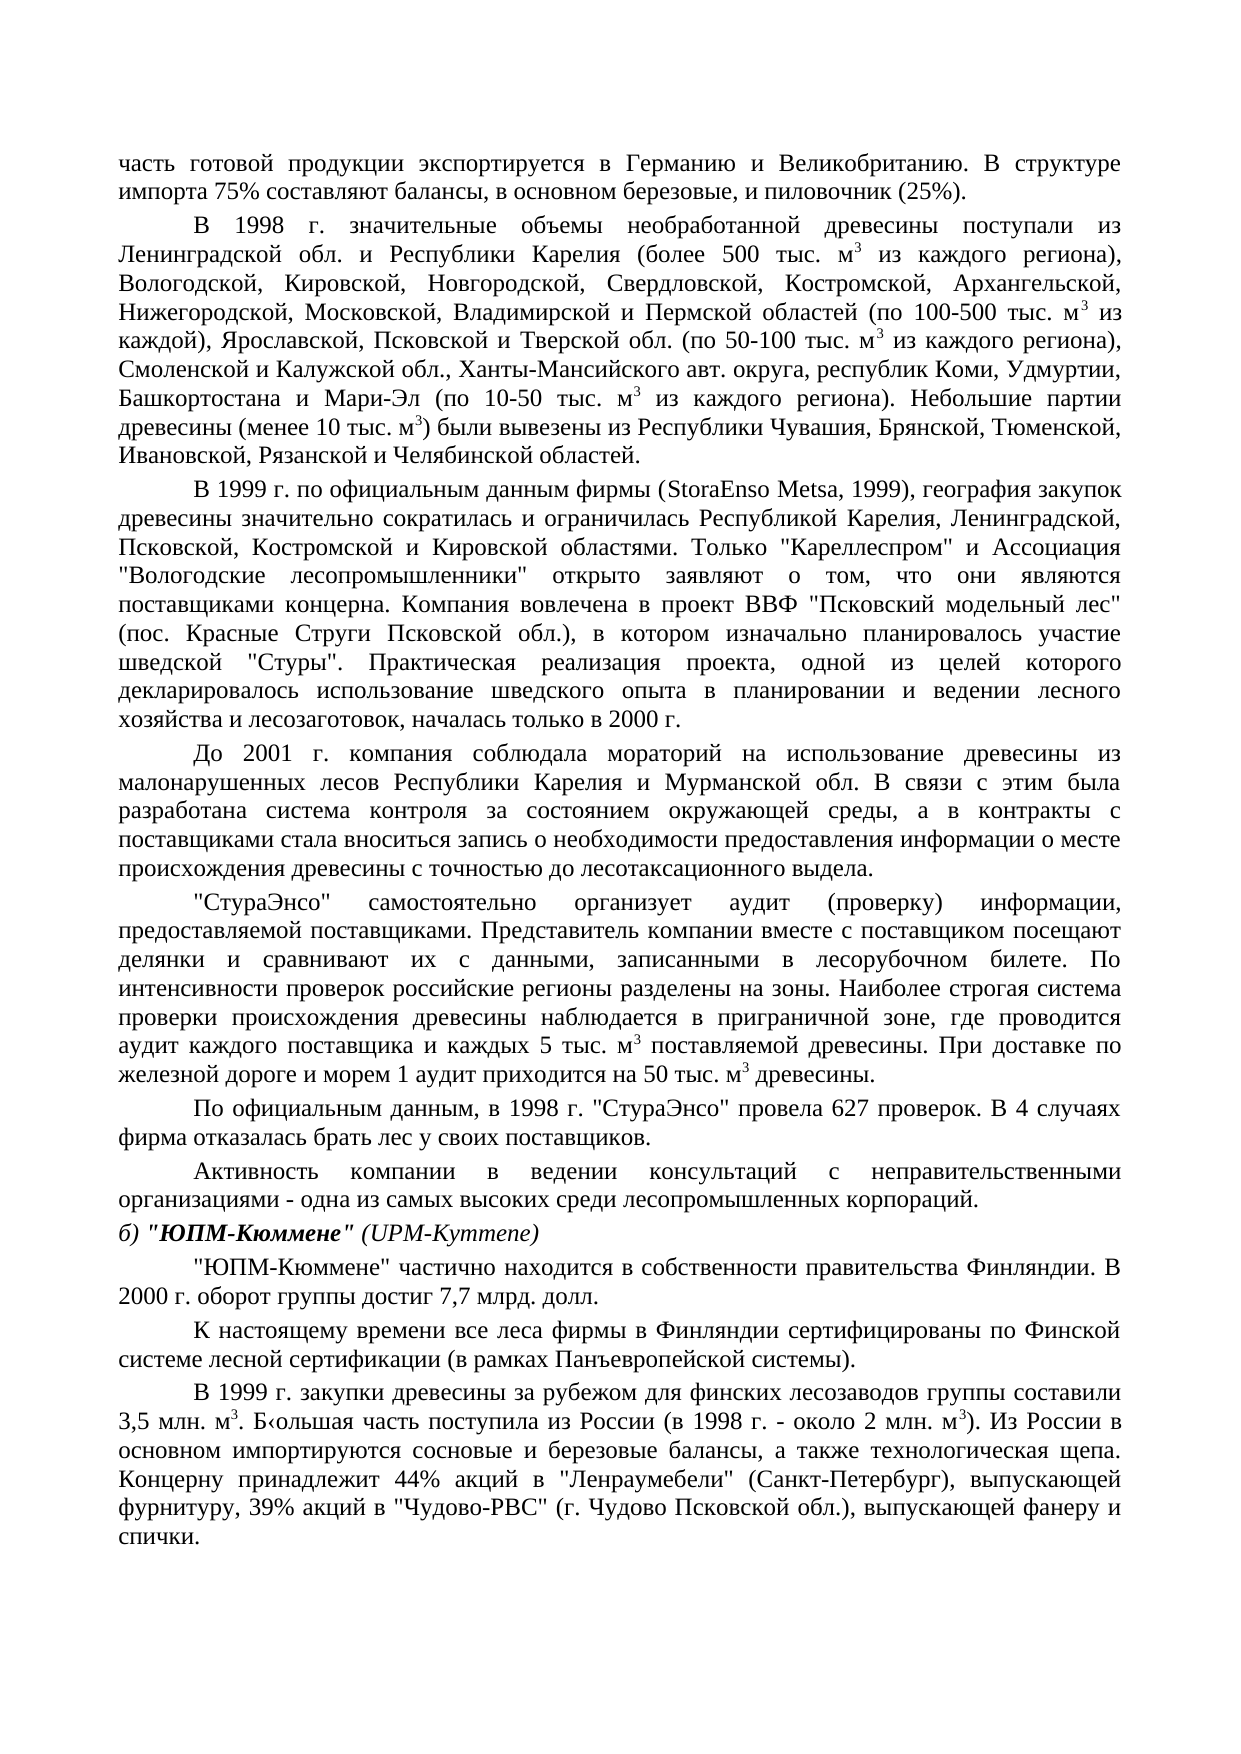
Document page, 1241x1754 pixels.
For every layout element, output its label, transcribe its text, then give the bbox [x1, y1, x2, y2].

text В 1998 г. значительные объемы необработанной древесины поступали из Ленинградской обл. и Республики Карелия (более 500 тыс. м3 из каждого региона), Вологодской, Кировской, Новгородской, Свердловской, Костромской, Архангельской, Нижегородской, Московской, Владимирской и Пермской областей (по 100-500 тыс. м3 из каждой), Ярославской, Псковской и Тверской обл. (по 50-100 тыс. м3 из каждого региона), Смоленской и Калужской обл., Ханты-Мансийского авт. округа, республик Коми, Удмуртии, Башкортостана и Мари-Эл (по 10-50 тыс. м3 из каждого региона). Небольшие партии древесины (менее 10 тыс. м3) были вывезены из Республики Чувашия, Брянской, Тюменской, Ивановской, Рязанской и Челябинской областей. [118, 210, 1122, 469]
text К настоящему времени все леса фирмы в Финляндии сертифицированы по Финской системе лесной сертификации (в рамках Панъевропейской системы). [118, 1315, 1122, 1372]
text "ЮПМ-Кюммене" частично находится в собственности правительства Финляндии. В 2000 г. оборот группы достиг 7,7 млрд. долл. [118, 1252, 1122, 1310]
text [118, 148, 1122, 205]
text Активность компании в ведении консультаций с неправительственными организациями - одна из самых высоких среди лесопромышленных корпораций. [118, 1156, 1122, 1213]
text "СтураЭнсо" самостоятельно организует аудит (проверку) информации, предоставляемой поставщиками. Представитель компании вместе с поставщиком посещают делянки и сравнивают их с данными, записанными в лесорубочном билете. По интенсивности проверок российские регионы разделены на зоны. Наиболее строгая система проверки происхождения древесины наблюдается в приграничной зоне, где проводится аудит каждого поставщика и каждых 5 тыс. м3 поставляемой древесины. При доставке по железной дороге и морем 1 аудит приходится на 50 тыс. м3 древесины. [118, 887, 1122, 1088]
text б) "ЮПМ-Кюммене" (UPM-Kymmene) [118, 1218, 1122, 1247]
text До 2001 г. компания соблюдала мораторий на использование древесины из малонарушенных лесов Республики Карелия и Мурманской обл. В связи с этим была разработана система контроля за состоянием окружающей среды, а в контракты с поставщиками стала вноситься запись о необходимости предоставления информации о месте происхождения древесины с точностью до лесотаксационного выдела. [118, 738, 1122, 882]
text В 1999 г. закупки древесины за рубежом для финских лесозаводов группы составили 3,5 млн. м3. Б‹ольшая часть поступила из России (в 1998 г. - около 2 млн. м3). Из России в основном импортируются сосновые и березовые балансы, а также технологическая щепа. Концерну принадлежит 44% акций в "Ленраумебели" (Санкт-Петербург), выпускающей фурнитуру, 39% акций в "Чудово-РВС" (г. Чудово Псковской обл.), выпускающей фанеру и спички. [118, 1377, 1122, 1550]
text По официальным данным, в 1998 г. "СтураЭнсо" провела 627 проверок. В 4 случаях фирма отказалась брать лес у своих поставщиков. [118, 1093, 1122, 1151]
text В 1999 г. по официальным данным фирмы (StoraEnso Metsa, 1999), география закупок древесины значительно сократилась и ограничилась Республикой Карелия, Ленинградской, Псковской, Костромской и Кировской областями. Только "Кареллеспром" и Ассоциация "Вологодские лесопромышленники" открыто заявляют о том, что они являются поставщиками концерна. Компания вовлечена в проект ВВФ "Псковский модельный лес" (пос. Красные Струги Псковской обл.), в котором изначально планировалось участие шведской "Стуры". Практическая реализация проекта, одной из целей которого декларировалось использование шведского опыта в планировании и ведении лесного хозяйства и лесозаготовок, началась только в 2000 г. [118, 474, 1122, 733]
